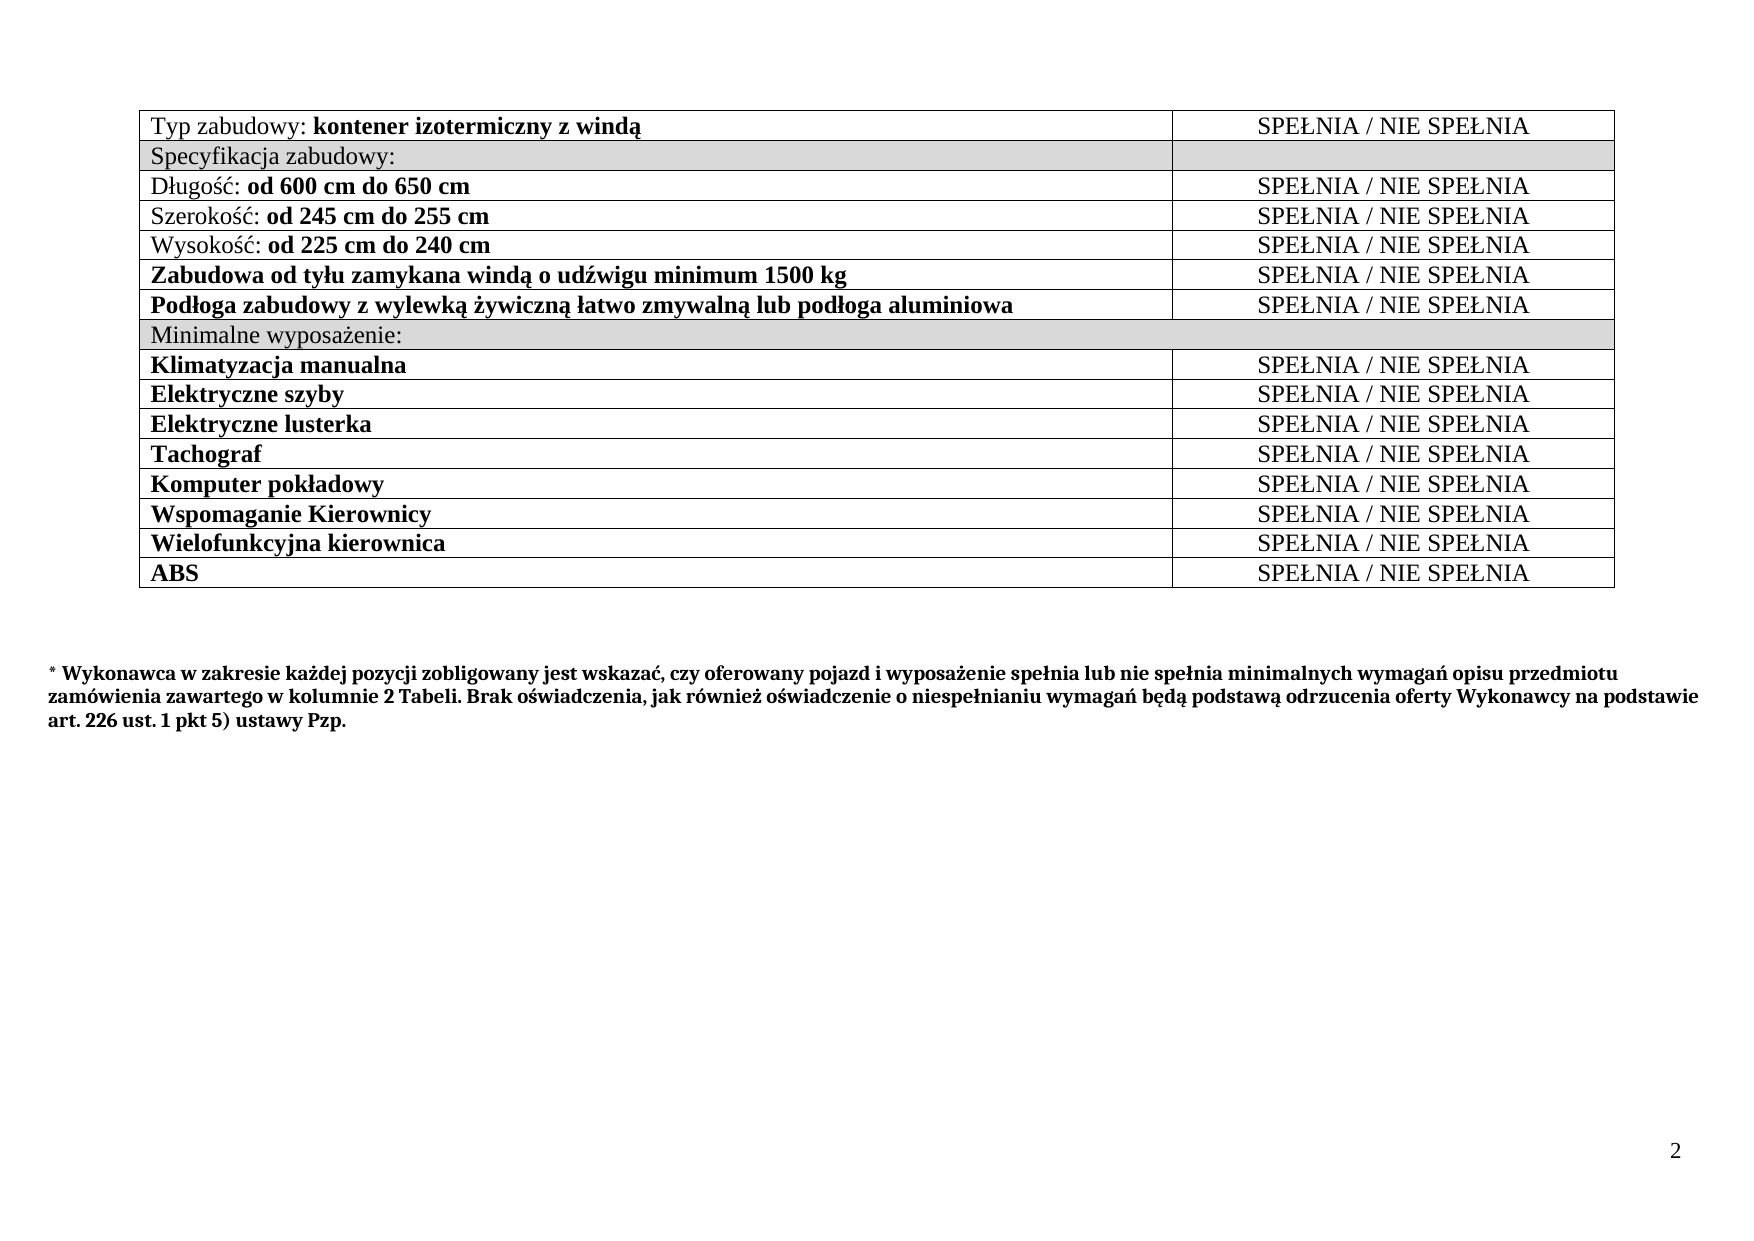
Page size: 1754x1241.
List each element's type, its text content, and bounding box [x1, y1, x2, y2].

table_cell Tachograf [140, 439, 1172, 468]
table_cell SPEŁNIA / NIE SPEŁNIA [1173, 558, 1614, 587]
table_cell SPEŁNIA / NIE SPEŁNIA [1173, 499, 1614, 527]
table_cell SPEŁNIA / NIE SPEŁNIA [1173, 469, 1614, 498]
table_cell SPEŁNIA / NIE SPEŁNIA [1173, 409, 1614, 438]
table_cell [1173, 111, 1614, 140]
table_cell Minimalne wyposażenie: [140, 320, 1614, 349]
table_cell Długość: od 600 cm do 650 cm [140, 171, 1172, 200]
table_cell Wielofunkcyjna kierownica [140, 529, 1172, 557]
table_cell SPEŁNIA / NIE SPEŁNIA [1173, 171, 1614, 200]
table_cell SPEŁNIA / NIE SPEŁNIA [1173, 231, 1614, 259]
table_cell SPEŁNIA / NIE SPEŁNIA [1173, 201, 1614, 229]
table_cell Wysokość: od 225 cm do 240 cm [140, 231, 1172, 259]
table_cell Specyfikacja zabudowy: [140, 141, 1172, 170]
table_cell Wspomaganie Kierownicy [140, 499, 1172, 527]
table_cell Komputer pokładowy [140, 469, 1172, 498]
table_cell SPEŁNIA / NIE SPEŁNIA [1173, 260, 1614, 289]
table_cell Zabudowa od tyłu zamykana windą o udźwigu minimum 1500 kg [140, 260, 1172, 289]
table_cell Podłoga zabudowy z wylewką żywiczną łatwo zmywalną lub podłoga aluminiowa [140, 290, 1172, 319]
table_cell SPEŁNIA / NIE SPEŁNIA [1173, 350, 1614, 378]
table_cell SPEŁNIA / NIE SPEŁNIA [1173, 529, 1614, 557]
table_cell SPEŁNIA / NIE SPEŁNIA [1173, 290, 1614, 319]
table_cell SPEŁNIA / NIE SPEŁNIA [1173, 380, 1614, 408]
table_cell Klimatyzacja manualna [140, 350, 1172, 378]
table_cell Typ zabudowy: kontener izotermiczny z windą [140, 111, 1172, 140]
table_cell SPEŁNIA / NIE SPEŁNIA [1173, 439, 1614, 468]
text * Wykonawca w zakresie każdej pozycji zobligowany jest wskazać, czy oferowany pojazd i wyposażenie spełnia lub nie spełnia minimalnych wymagań opisu przedmiotu zamówienia zawartego w kolumnie 2 Tabeli. Brak oświadczenia, jak również oświadczenie o niespełnianiu wymagań będą podstawą odrzucenia oferty Wykonawcy na podstawie art. 226 ust. 1 pkt 5) ustawy Pzp. [48, 661, 1706, 733]
table_cell Elektryczne szyby [140, 380, 1172, 408]
table_cell ABS [140, 558, 1172, 587]
table_cell [1173, 141, 1614, 170]
table_cell Szerokość: od 245 cm do 255 cm [140, 201, 1172, 229]
table_cell Elektryczne lusterka [140, 409, 1172, 438]
